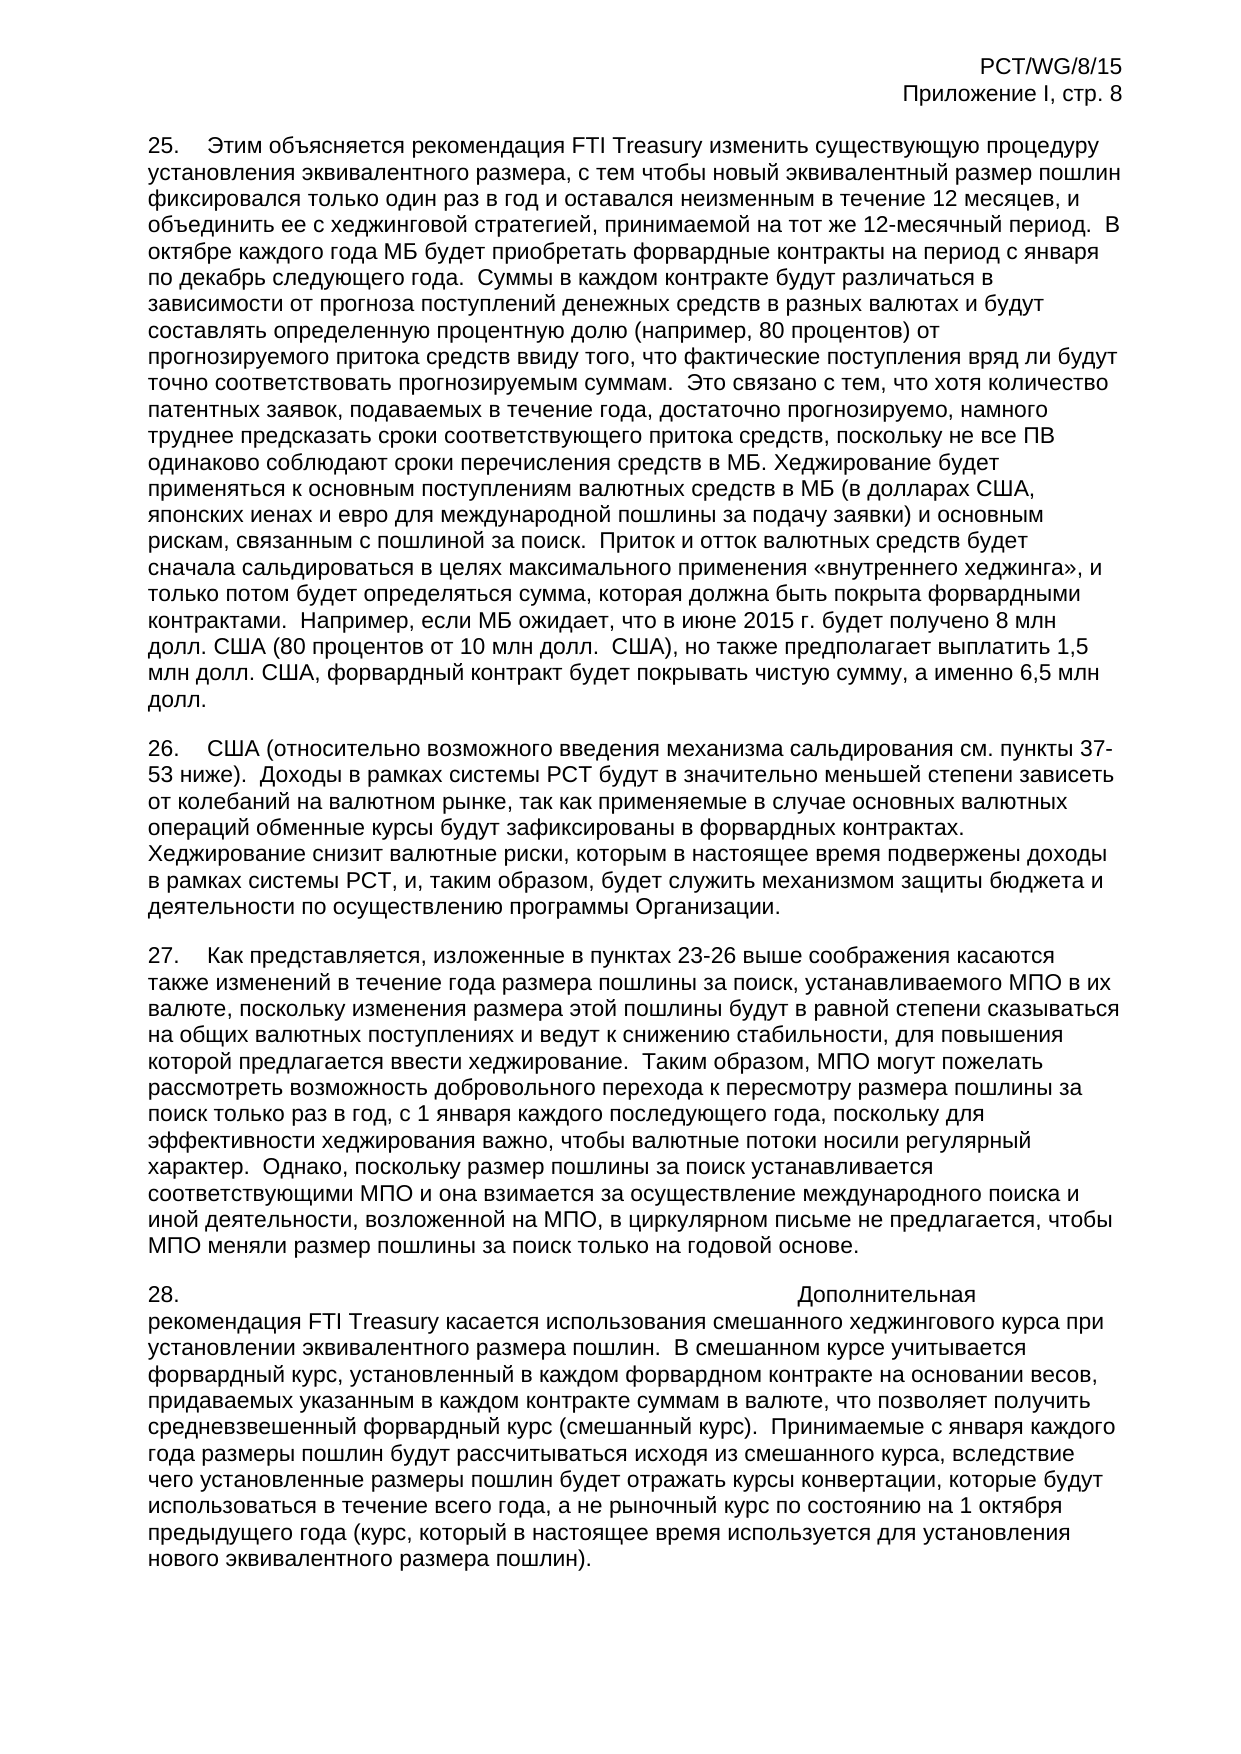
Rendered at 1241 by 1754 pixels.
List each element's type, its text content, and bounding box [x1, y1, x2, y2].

text Этим объясняется рекомендация FTI Treasury изменить существующую процедуру установления эквивалентного размера, с тем чтобы новый эквивалентный размер пошлин фиксировался только один раз в год и оставался неизменным в течение 12 месяцев, и объединить ее с хеджинговой стратегией, принимаемой на тот же 12-месячный период. В октябре каждого года МБ будет приобретать форвардные контракты на период с января по декабрь следующего года. Суммы в каждом контракте будут различаться в зависимости от прогноза поступлений денежных средств в разных валютах и будут составлять определенную процентную долю (например, 80 процентов) от прогнозируемого притока средств ввиду того, что фактические поступления вряд ли будут точно соответствовать прогнозируемым суммам. Это связано с тем, что хотя количество патентных заявок, подаваемых в течение года, достаточно прогнозируемо, намного труднее предсказать сроки соответствующего притока средств, поскольку не все ПВ одинаково соблюдают сроки перечисления средств в МБ. Хеджирование будет применяться к основным поступлениям валютных средств в МБ (в долларах США, японских иенах и евро для международной пошлины за подачу заявки) и основным рискам, связанным с пошлиной за поиск. Приток и отток валютных средств будет сначала сальдироваться в целях максимального применения «внутреннего хеджинга», и только потом будет определяться сумма, которая должна быть покрыта форвардными контрактами. Например, если МБ ожидает, что в июне 2015 г. будет получено 8 млн долл. США (80 процентов от 10 млн долл. США), но также предполагает выплатить 1,5 млн долл. США, форвардный контракт будет покрывать чистую сумму, а именно 6,5 млн долл. [148, 132, 1122, 712]
text США (относительно возможного введения механизма сальдирования см. пункты 37-53 ниже). Доходы в рамках системы РСТ будут в значительно меньшей степени зависеть от колебаний на валютном рынке, так как применяемые в случае основных валютных операций обменные курсы будут зафиксированы в форвардных контрактах. Хеджирование снизит валютные риски, которым в настоящее время подвержены доходы в рамках системы РСТ, и, таким образом, будет служить механизмом защиты бюджета и деятельности по осуществлению программы Организации. [148, 735, 1122, 919]
text Дополнительная рекомендация FTI Treasury касается использования смешанного хеджингового курса при установлении эквивалентного размера пошлин. В смешанном курсе учитывается форвардный курс, установленный в каждом форвардном контракте на основании весов, придаваемых указанным в каждом контракте суммам в валюте, что позволяет получить средневзвешенный форвардный курс (смешанный курс). Принимаемые с января каждого года размеры пошлин будут рассчитываться исходя из смешанного курса, вследствие чего установленные размеры пошлин будет отражать курсы конвертации, которые будут использоваться в течение всего года, а не рыночный курс по состоянию на 1 октября предыдущего года (курс, который в настоящее время используется для установления нового эквивалентного размера пошлин). [148, 1281, 1122, 1571]
text Как представляется, изложенные в пунктах 23-26 выше соображения касаются также изменений в течение года размера пошлины за поиск, устанавливаемого МПО в их валюте, поскольку изменения размера этой пошлины будут в равной степени сказываться на общих валютных поступлениях и ведут к снижению стабильности, для повышения которой предлагается ввести хеджирование. Таким образом, МПО могут пожелать рассмотреть возможность добровольного перехода к пересмотру размера пошлины за поиск только раз в год, с 1 января каждого последующего года, поскольку для эффективности хеджирования важно, чтобы валютные потоки носили регулярный характер. Однако, поскольку размер пошлины за поиск устанавливается соответствующими МПО и она взимается за осуществление международного поиска и иной деятельности, возложенной на МПО, в циркулярном письме не предлагается, чтобы МПО меняли размер пошлины за поиск только на годовой основе. [148, 942, 1122, 1258]
